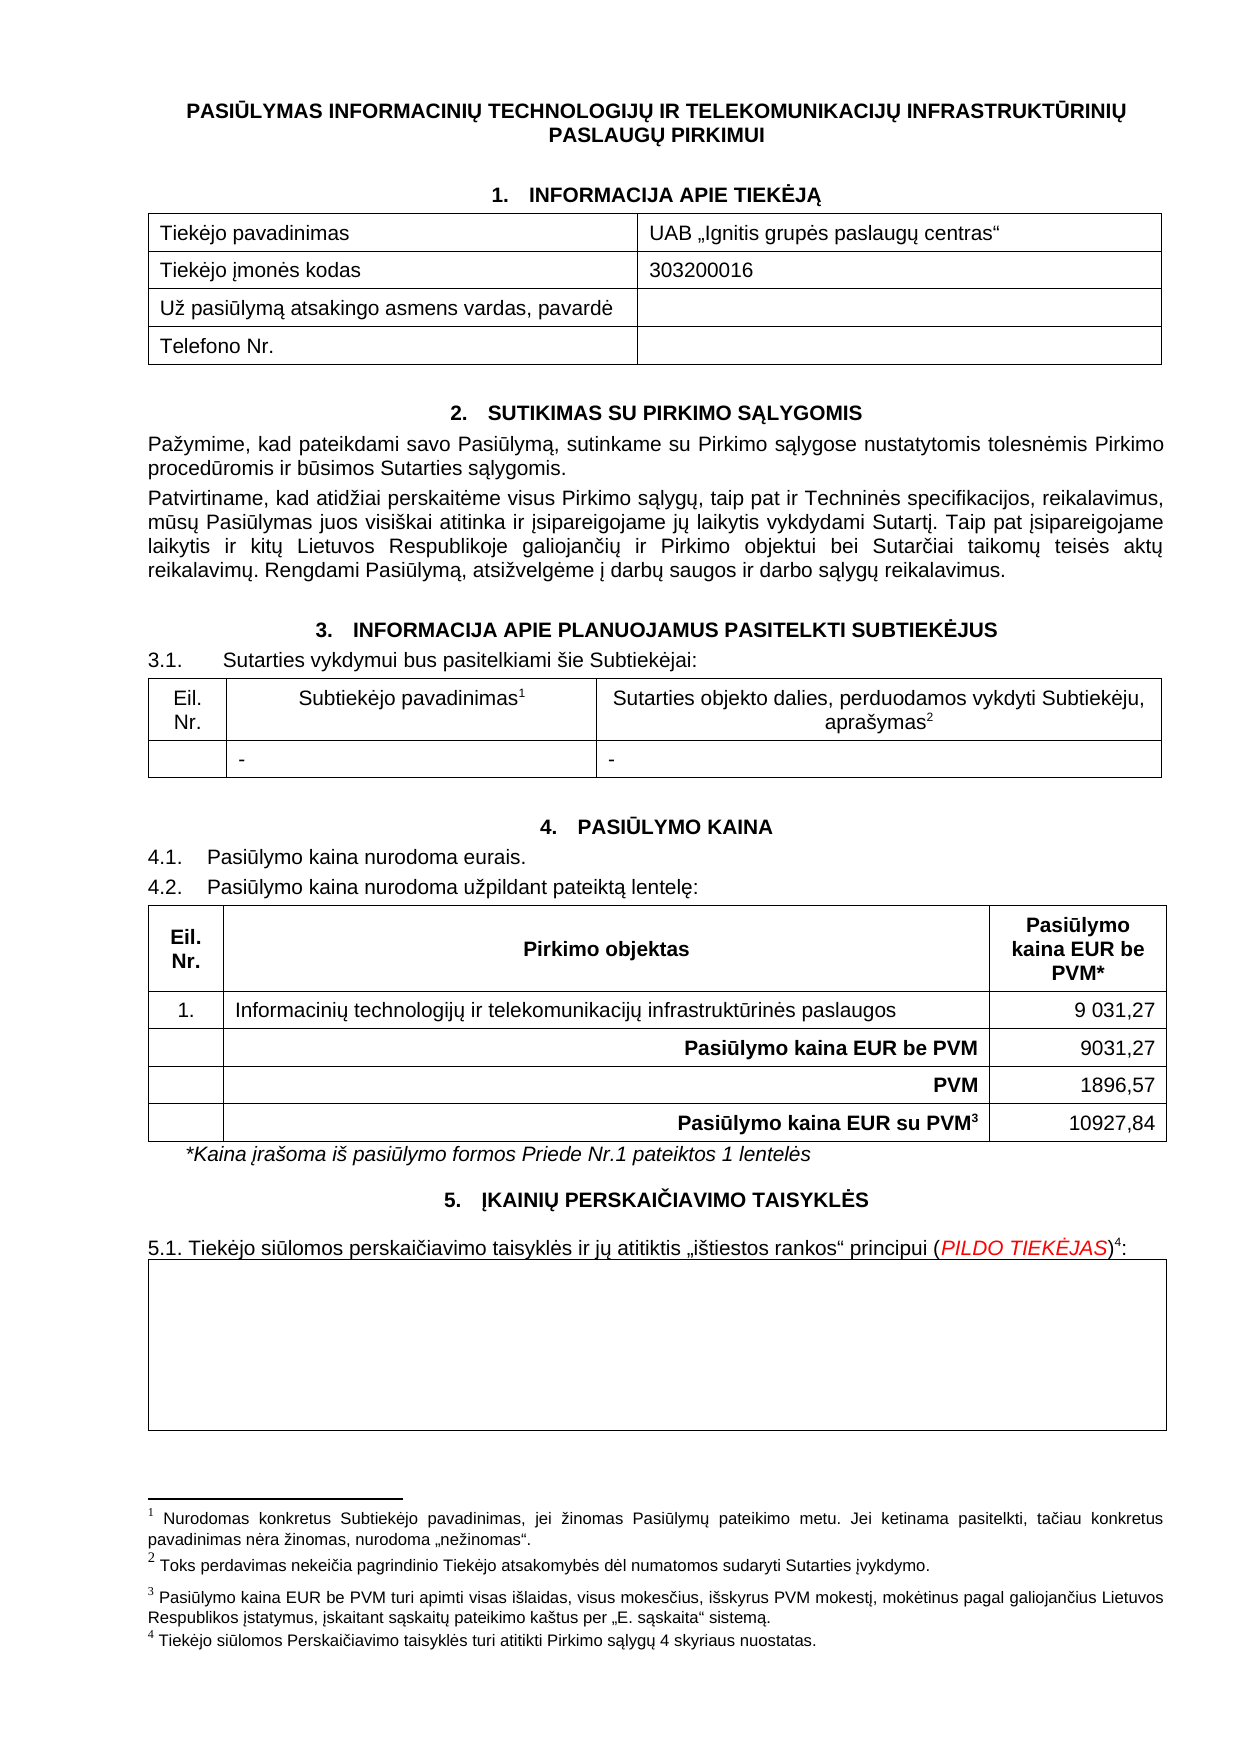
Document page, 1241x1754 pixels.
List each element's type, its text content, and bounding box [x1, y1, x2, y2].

table_cell - [597, 741, 1161, 777]
table_cell Tiekėjo įmonės kodas [149, 252, 637, 288]
table_cell Pasiūlymo kaina EUR be PVM [224, 1029, 989, 1066]
table_cell Už pasiūlymą atsakingo asmens vardas, pavardė [149, 289, 637, 326]
table_header Eil. Nr. [149, 679, 226, 740]
subtitle SUTIKIMAS SU PIRKIMO SĄLYGOMIS [148, 401, 1165, 425]
table_cell 9031,27 [990, 1029, 1166, 1066]
table_header Subtiekėjo pavadinimas [227, 679, 596, 740]
table_cell 10927,84 [990, 1104, 1166, 1141]
table_header Pirkimo objektas [224, 906, 989, 991]
table_cell [149, 1104, 223, 1141]
table_cell 1. [149, 992, 223, 1028]
table_cell [149, 1067, 223, 1103]
subtitle PASIŪLYMO KAINA [148, 815, 1165, 839]
list Pasiūlymo kaina nurodoma užpildant pateiktą lentelę: [148, 875, 1165, 899]
table_cell - [227, 741, 596, 777]
list Sutarties vykdymui bus pasitelkiami šie Subtiekėjai: [148, 648, 1165, 672]
text 5.1. Tiekėjo siūlomos perskaičiavimo taisyklės ir jų atitiktis „ištiestos rankos“ principui (PILDO TIEKĖJAS): [148, 1235, 1165, 1259]
table_header UAB „Ignitis grupės paslaugų centras“ [638, 214, 1161, 251]
subtitle INFORMACIJA APIE PLANUOJAMUS PASITELKTI SUBTIEKĖJUS [148, 618, 1165, 642]
table_cell [149, 1029, 223, 1066]
table_cell [149, 741, 226, 777]
table_cell 9 031,27 [990, 992, 1166, 1028]
subtitle PASIŪLYMAS Informacinių technologijų ir telekomunikacijų infrastruktūrinių PASLAUGŲ PIRKIMUI [148, 99, 1165, 147]
subtitle INFORMACIJA APIE TIEKĖJĄ [148, 183, 1165, 207]
table_cell [638, 289, 1161, 326]
text Pažymime, kad pateikdami savo Pasiūlymą, sutinkame su Pirkimo sąlygose nustatytomis tolesnėmis Pirkimo procedūromis ir būsimos Sutarties sąlygomis. [148, 431, 1165, 479]
list *Kaina įrašoma iš pasiūlymo formos Priede Nr.1 pateiktos 1 lentelės [185, 1142, 1165, 1166]
table_header Tiekėjo pavadinimas [149, 214, 637, 251]
list ĮKAINIŲ PERSKAIČIAVIMO TAISYKLĖS [148, 1187, 1165, 1211]
text Patvirtiname, kad atidžiai perskaitėme visus Pirkimo sąlygų, taip pat ir Techninės specifikacijos, reikalavimus, mūsų Pasiūlymas juos visiškai atitinka ir įsipareigojame jų laikytis vykdydami Sutartį. Taip pat įsipareigojame laikytis ir kitų Lietuvos Respublikoje galiojančių ir Pirkimo objektui bei Sutarčiai taikomų teisės aktų reikalavimų. Rengdami Pasiūlymą, atsižvelgėme į darbų saugos ir darbo sąlygų reikalavimus. [148, 486, 1165, 581]
table_cell Telefono Nr. [149, 327, 637, 364]
table_cell Pasiūlymo kaina EUR su PVM [224, 1104, 989, 1141]
table_cell [638, 327, 1161, 364]
table_cell Informacinių technologijų ir telekomunikacijų infrastruktūrinės paslaugos [224, 992, 989, 1028]
table_header Eil. Nr. [149, 906, 223, 991]
table_cell PVM [224, 1067, 989, 1103]
table_header [149, 1260, 1166, 1429]
table_header Pasiūlymo kaina EUR be PVM* [990, 906, 1166, 991]
list Pasiūlymo kaina nurodoma eurais. [148, 845, 1165, 869]
table_header Sutarties objekto dalies, perduodamos vykdyti Subtiekėju, aprašymas [597, 679, 1161, 740]
table_cell 303200016 [638, 252, 1161, 288]
table_cell 1896,57 [990, 1067, 1166, 1103]
